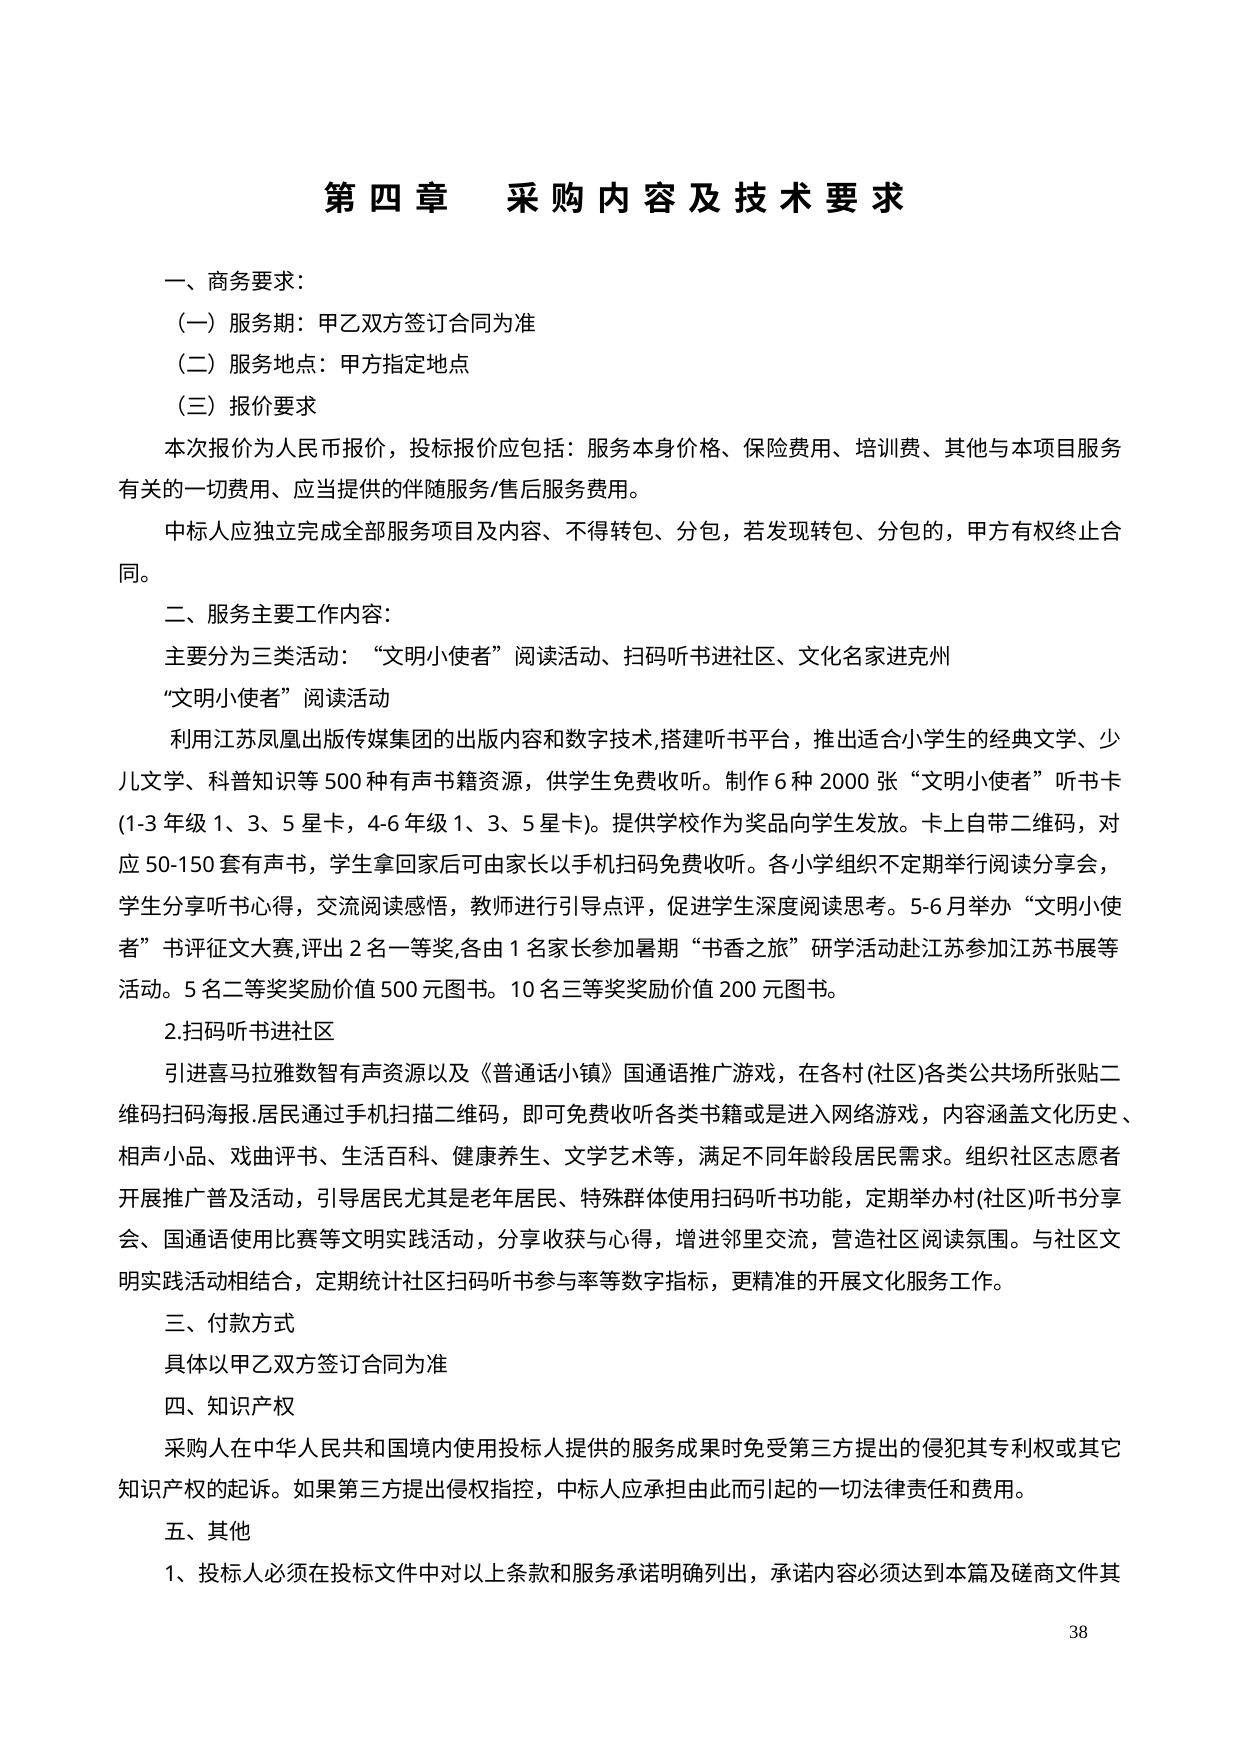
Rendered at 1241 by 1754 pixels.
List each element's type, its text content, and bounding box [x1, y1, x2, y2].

list 第四章 采购内容及技术要求 [118, 160, 1122, 232]
text 四、知识产权 [118, 1381, 1122, 1423]
text “文明小使者”阅读活动 [118, 673, 1122, 714]
text 二、服务主要工作内容： [118, 589, 1122, 631]
text 具体以甲乙双方签订合同为准 [118, 1339, 1122, 1381]
text 利用江苏凤凰出版传媒集团的出版内容和数字技术,搭建听书平台，推出适合小学生的经典文学、少儿文学、科普知识等500种有声书籍资源，供学生免费收听。制作6种 2000 张“文明小使者”听书卡(1-3 年级 1、3、5 星卡，4-6年级1、3、5星卡)。提供学校作为奖品向学生发放。卡上自带二维码，对应 50-150套有声书，学生拿回家后可由家长以手机扫码免费收听。各小学组织不定期举行阅读分享会，学生分享听书心得，交流阅读感悟，教师进行引导点评，促进学生深度阅读思考。5-6月举办“文明小使者”书评征文大赛,评出2名一等奖,各由1名家长参加暑期“书香之旅”研学活动赴江苏参加江苏书展等活动。5名二等奖奖励价值500元图书。10名三等奖奖励价值 200 元图书。 [118, 714, 1122, 1006]
text 引进喜马拉雅数智有声资源以及《普通话小镇》国通语推广游戏，在各村(社区)各类公共场所张贴二维码扫码海报.居民通过手机扫描二维码，即可免费收听各类书籍或是进入网络游戏，内容涵盖文化历史、相声小品、戏曲评书、生活百科、健康养生、文学艺术等，满足不同年龄段居民需求。组织社区志愿者开展推广普及活动，引导居民尤其是老年居民、特殊群体使用扫码听书功能，定期举办村(社区)听书分享会、国通语使用比赛等文明实践活动，分享收获与心得，增进邻里交流，营造社区阅读氛围。与社区文明实践活动相结合，定期统计社区扫码听书参与率等数字指标，更精准的开展文化服务工作。 [118, 1048, 1122, 1298]
text 本次报价为人民币报价，投标报价应包括：服务本身价格、保险费用、培训费、其他与本项目服务有关的一切费用、应当提供的伴随服务/售后服务费用。 [118, 423, 1122, 506]
text （一）服务期：甲乙双方签订合同为准 [118, 298, 1122, 339]
text （三）报价要求 [118, 381, 1122, 423]
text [118, 1548, 1122, 1589]
text 一、商务要求： [118, 256, 1122, 298]
text 中标人应独立完成全部服务项目及内容、不得转包、分包，若发现转包、分包的，甲方有权终止合同。 [118, 506, 1122, 589]
text 采购人在中华人民共和国境内使用投标人提供的服务成果时免受第三方提出的侵犯其专利权或其它知识产权的起诉。如果第三方提出侵权指控，中标人应承担由此而引起的一切法律责任和费用。 [118, 1423, 1122, 1506]
text 五、其他 [118, 1506, 1122, 1548]
text 三、付款方式 [118, 1298, 1122, 1339]
text 2.扫码听书进社区 [118, 1006, 1122, 1048]
text （二）服务地点：甲方指定地点 [118, 339, 1122, 381]
text 主要分为三类活动：“文明小使者”阅读活动、扫码听书进社区、文化名家进克州 [118, 631, 1122, 673]
